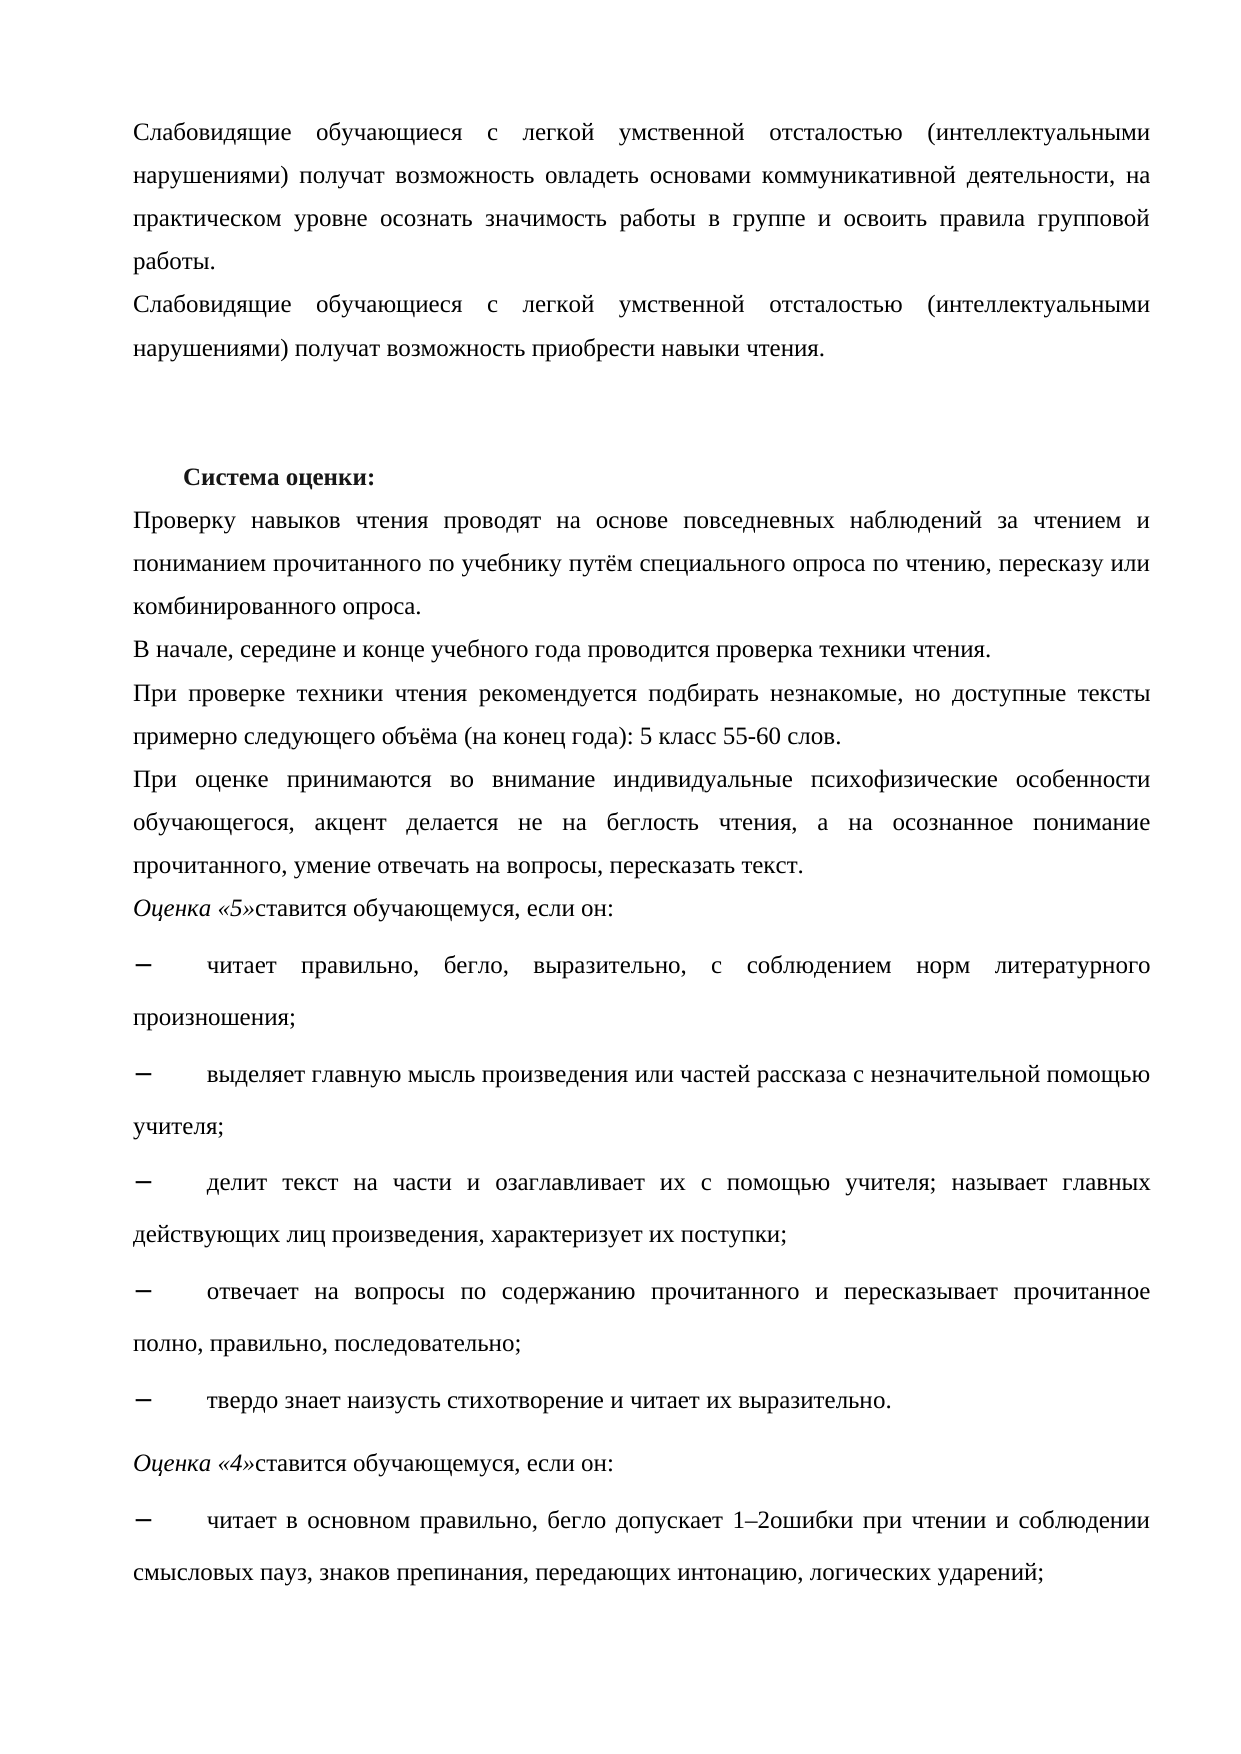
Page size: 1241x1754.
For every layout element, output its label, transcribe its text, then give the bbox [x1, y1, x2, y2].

list твердо знает наизусть стихотворение и читает их выразительно. [133, 1371, 1151, 1423]
text Оценка «4»ставится обучающемуся, если он: [133, 1448, 1151, 1477]
list отвечает на вопросы по содержанию прочитанного и пересказывает прочитанное полно, правильно, последовательно; [133, 1263, 1151, 1357]
list читает правильно, бегло, выразительно, с соблюдением норм литературного произношения; [133, 936, 1151, 1031]
list выделяет главную мысль произведения или частей рассказа с незначительной помощью учителя; [133, 1045, 1151, 1139]
text При проверке техники чтения рекомендуется подбирать незнакомые, но доступные тексты примерно следующего объёма (на конец года): 5 класс 55-60 слов. [133, 678, 1151, 749]
list делит текст на части и озаглавливает их с помощью учителя; называет главных действующих лиц произведения, характеризует их поступки; [133, 1154, 1151, 1248]
list читает в основном правильно, бегло допускает 1–2ошибки при чтении и соблюдении смысловых пауз, знаков препинания, передающих интонацию, логических ударений; [133, 1491, 1151, 1586]
text Система оценки: [133, 462, 1151, 491]
text Проверку навыков чтения проводят на основе повседневных наблюдений за чтением и пониманием прочитанного по учебнику путём специального опроса по чтению, пересказу или комбинированного опроса. [133, 505, 1151, 620]
text Слабовидящие обучающиеся с легкой умственной отсталостью (интеллектуальными нарушениями) получат возможность приобрести навыки чтения. [133, 289, 1151, 361]
text При оценке принимаются во внимание индивидуальные психофизические особенности обучающегося, акцент делается не на беглость чтения, а на осознанное понимание прочитанного, умение отвечать на вопросы, пересказать текст. [133, 764, 1151, 879]
text Слабовидящие обучающиеся с легкой умственной отсталостью (интеллектуальными нарушениями) получат возможность овладеть основами коммуникативной деятельности, на практическом уровне осознать значимость работы в группе и освоить правила групповой работы. [133, 117, 1151, 275]
text Оценка «5»ставится обучающемуся, если он: [133, 893, 1151, 922]
text В начале, середине и конце учебного года проводится проверка техники чтения. [133, 634, 1151, 663]
